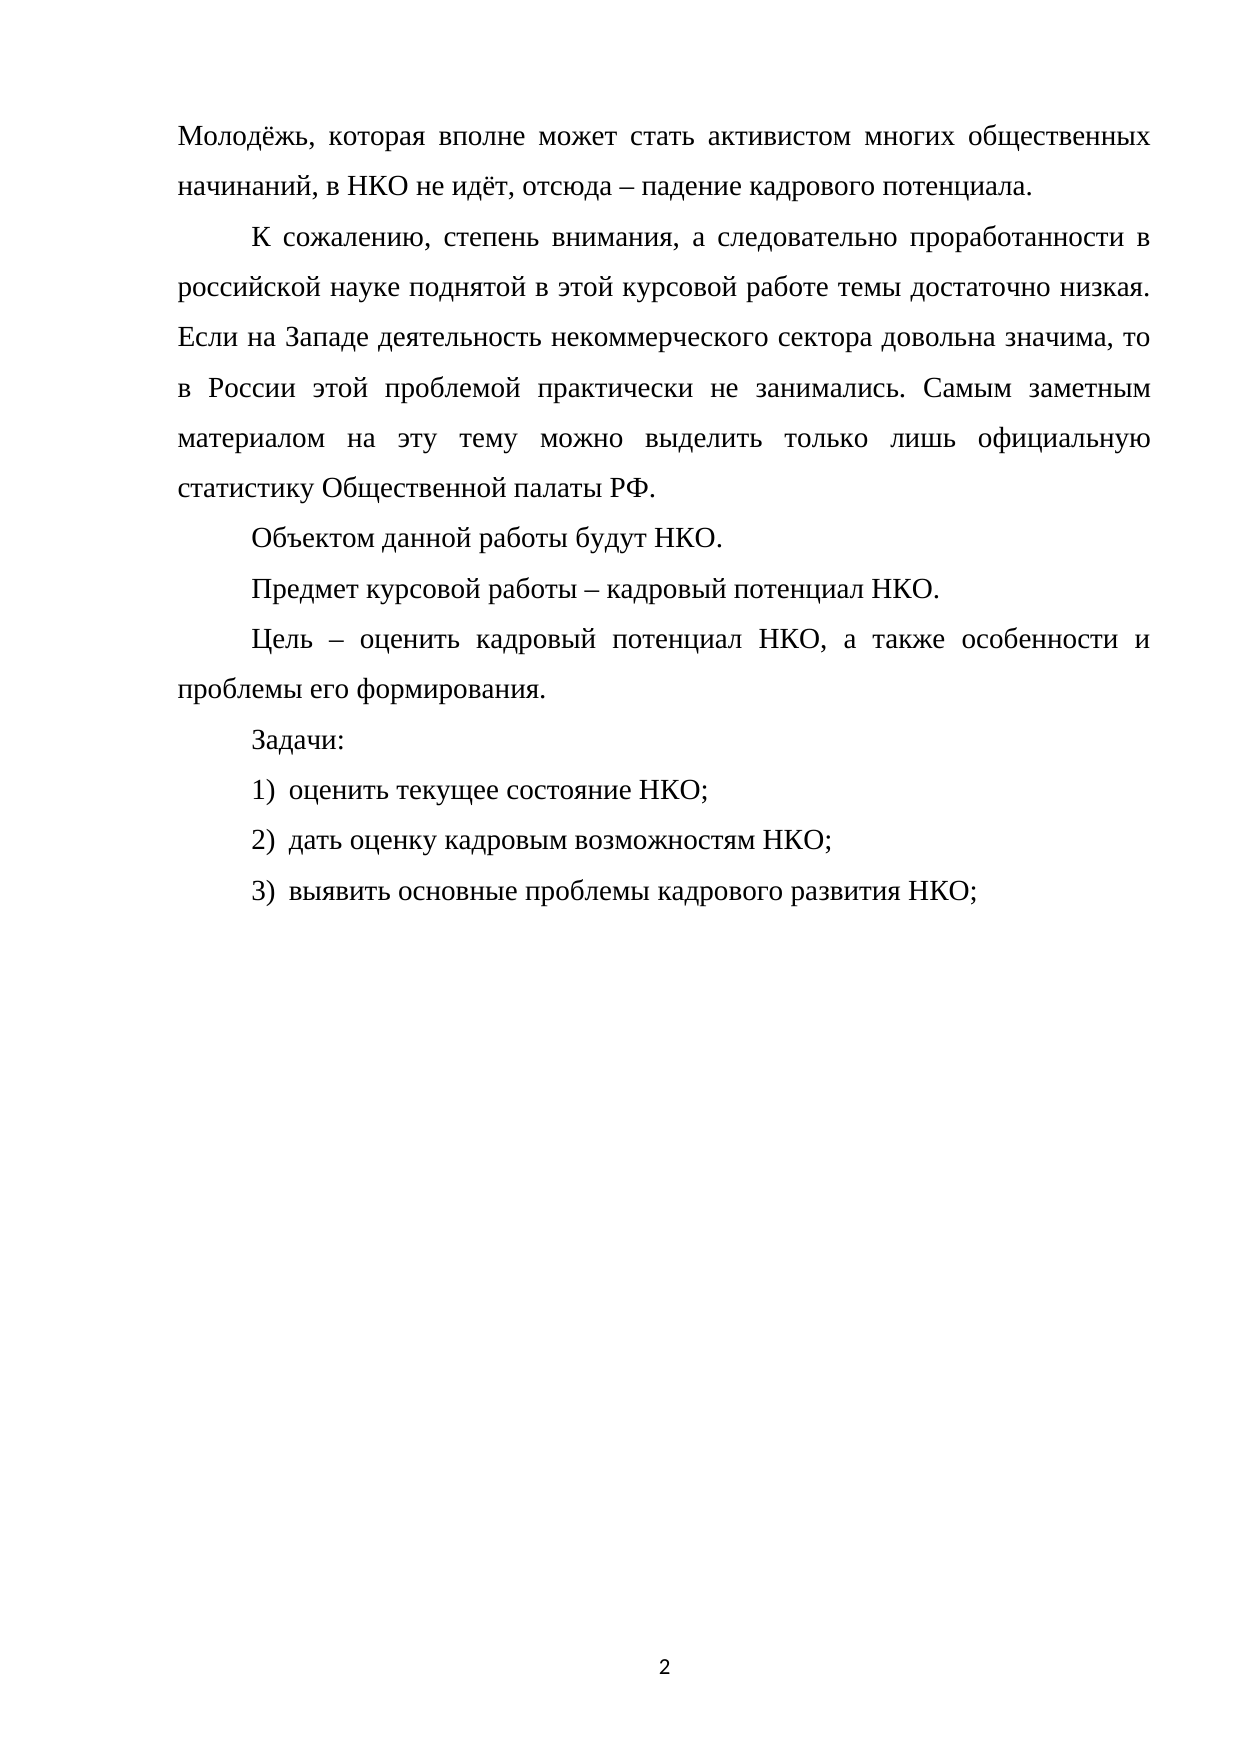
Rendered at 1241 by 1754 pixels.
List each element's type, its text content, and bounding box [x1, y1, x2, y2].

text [177, 118, 1152, 202]
list дать оценку кадровым возможностям НКО; [251, 822, 1152, 856]
text Задачи: [177, 722, 1152, 755]
list выявить основные проблемы кадрового развития НКО; [251, 873, 1152, 906]
text Объектом данной работы будут НКО. [177, 521, 1152, 554]
list оценить текущее состояние НКО; [251, 772, 1152, 806]
text Цель – оценить кадровый потенциал НКО, а также особенности и проблемы его формирования. [177, 621, 1152, 705]
text Предмет курсовой работы – кадровый потенциал НКО. [177, 571, 1152, 604]
text К сожалению, степень внимания, а следовательно проработанности в российской науке поднятой в этой курсовой работе темы достаточно низкая. Если на Западе деятельность некоммерческого сектора довольна значима, то в России этой проблемой практически не занимались. Самым заметным материалом на эту тему можно выделить только лишь официальную статистику Общественной палаты РФ. [177, 219, 1152, 504]
